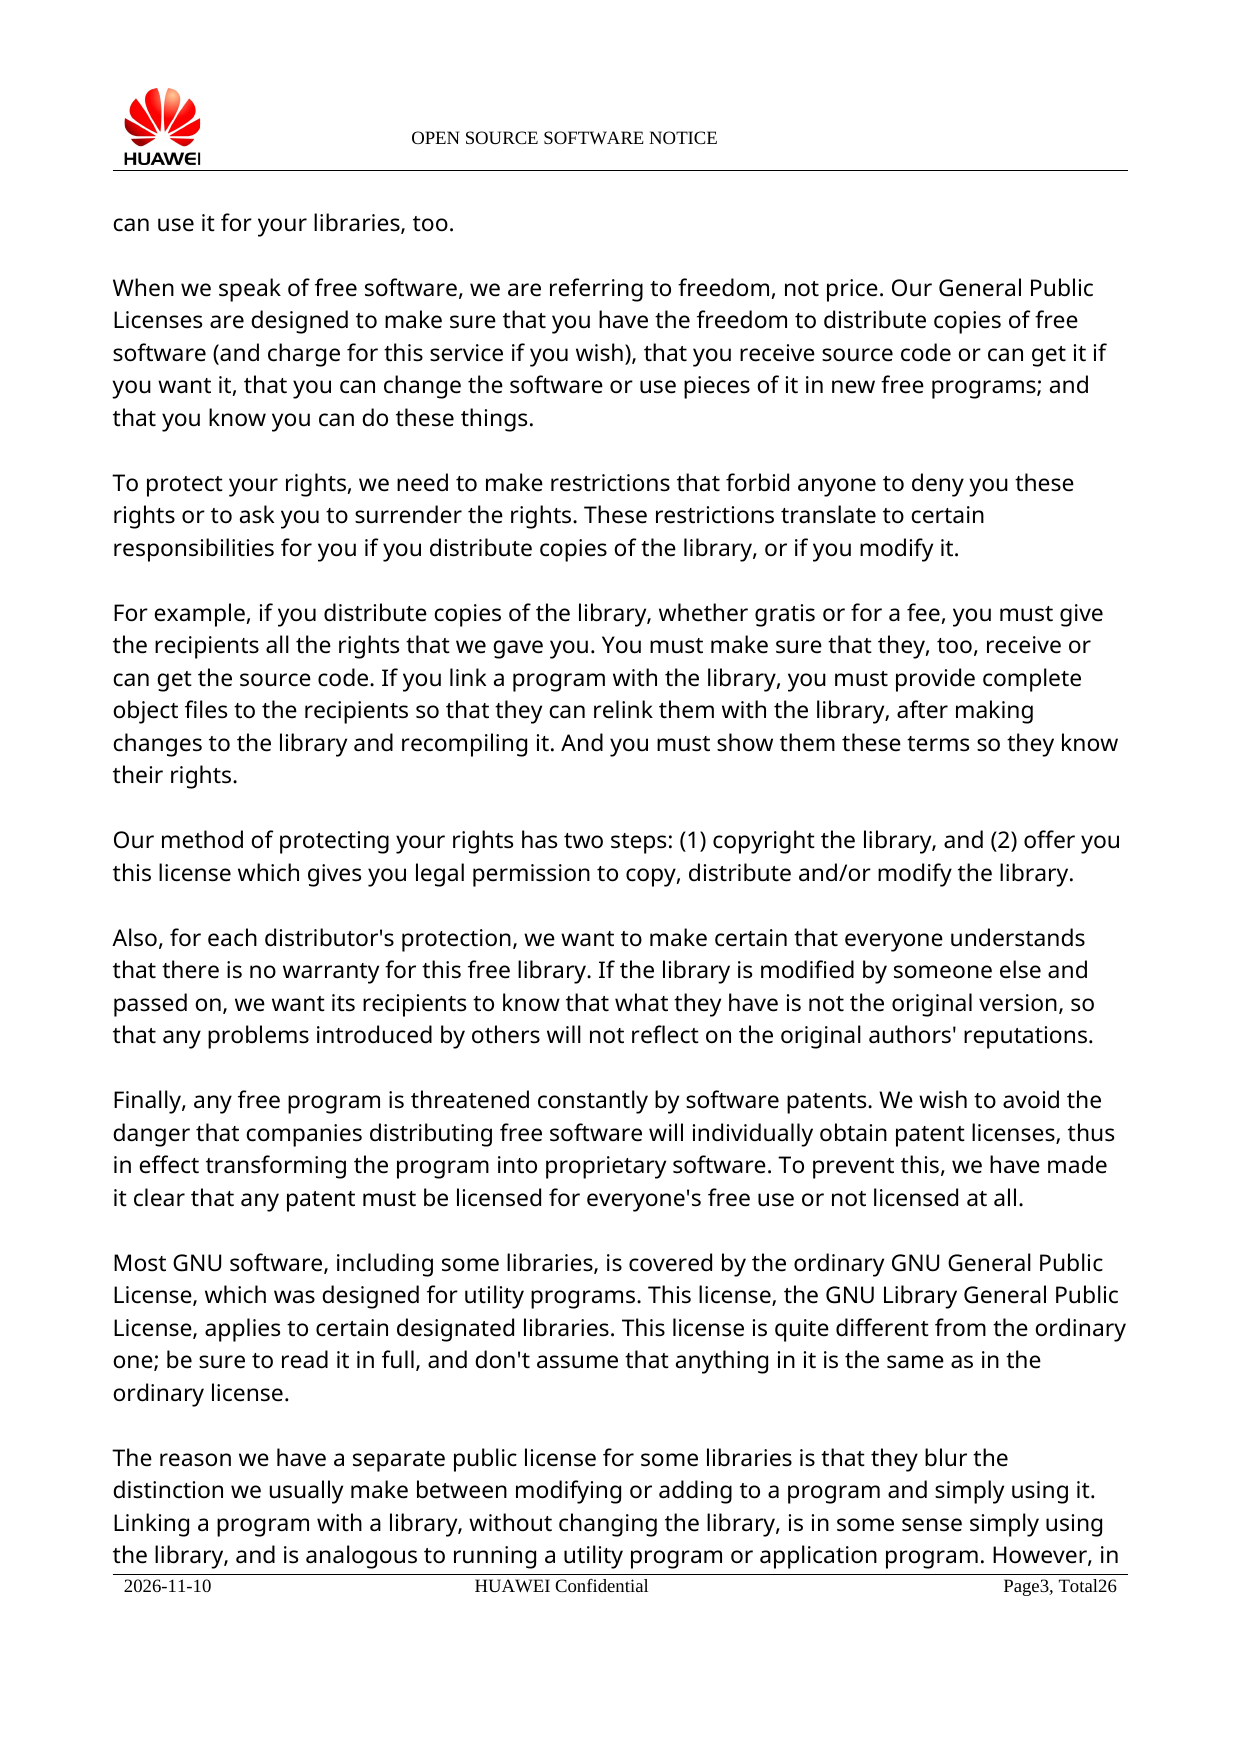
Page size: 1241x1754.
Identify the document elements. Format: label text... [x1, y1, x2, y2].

text When we speak of free software, we are referring to freedom, not price. Our General Public Licenses are designed to make sure that you have the freedom to distribute copies of free software (and charge for this service if you wish), that you receive source code or can get it if you want it, that you can change the software or use pieces of it in new free programs; and that you know you can do these things. [112, 271, 1128, 434]
text Also, for each distributor's protection, we want to make certain that everyone understands that there is no warranty for this free library. If the library is modified by someone else and passed on, we want its recipients to know that what they have is not the original version, so that any problems introduced by others will not reflect on the original authors' reputations. [112, 921, 1128, 1051]
text Finally, any free program is threatened constantly by software patents. We wish to avoid the danger that companies distributing free software will individually obtain patent licenses, thus in effect transforming the program into proprietary software. To prevent this, we have made it clear that any patent must be licensed for everyone's free use or not licensed at all. [112, 1084, 1128, 1214]
text To protect your rights, we need to make restrictions that forbid anyone to deny you these rights or to ask you to surrender the rights. These restrictions translate to certain responsibilities for you if you distribute copies of the library, or if you modify it. [112, 466, 1128, 564]
picture [124, 88, 201, 165]
text Most GNU software, including some libraries, is covered by the ordinary GNU General Public License, which was designed for utility programs. This license, the GNU Library General Public License, applies to certain designated libraries. This license is quite different from the ordinary one; be sure to read it in full, and don't assume that anything in it is the same as in the ordinary license. [112, 1246, 1128, 1409]
text For example, if you distribute copies of the library, whether gratis or for a fee, you must give the recipients all the rights that we gave you. You must make sure that they, too, receive or can get the source code. If you link a program with the library, you must provide complete object files to the recipients so that they can relink them with the library, after making changes to the library and recompiling it. And you must show them these terms so they know their rights. [112, 596, 1128, 791]
text Our method of protecting your rights has two steps: (1) copyright the library, and (2) offer you this license which gives you legal permission to copy, distribute and/or modify the library. [112, 824, 1128, 889]
